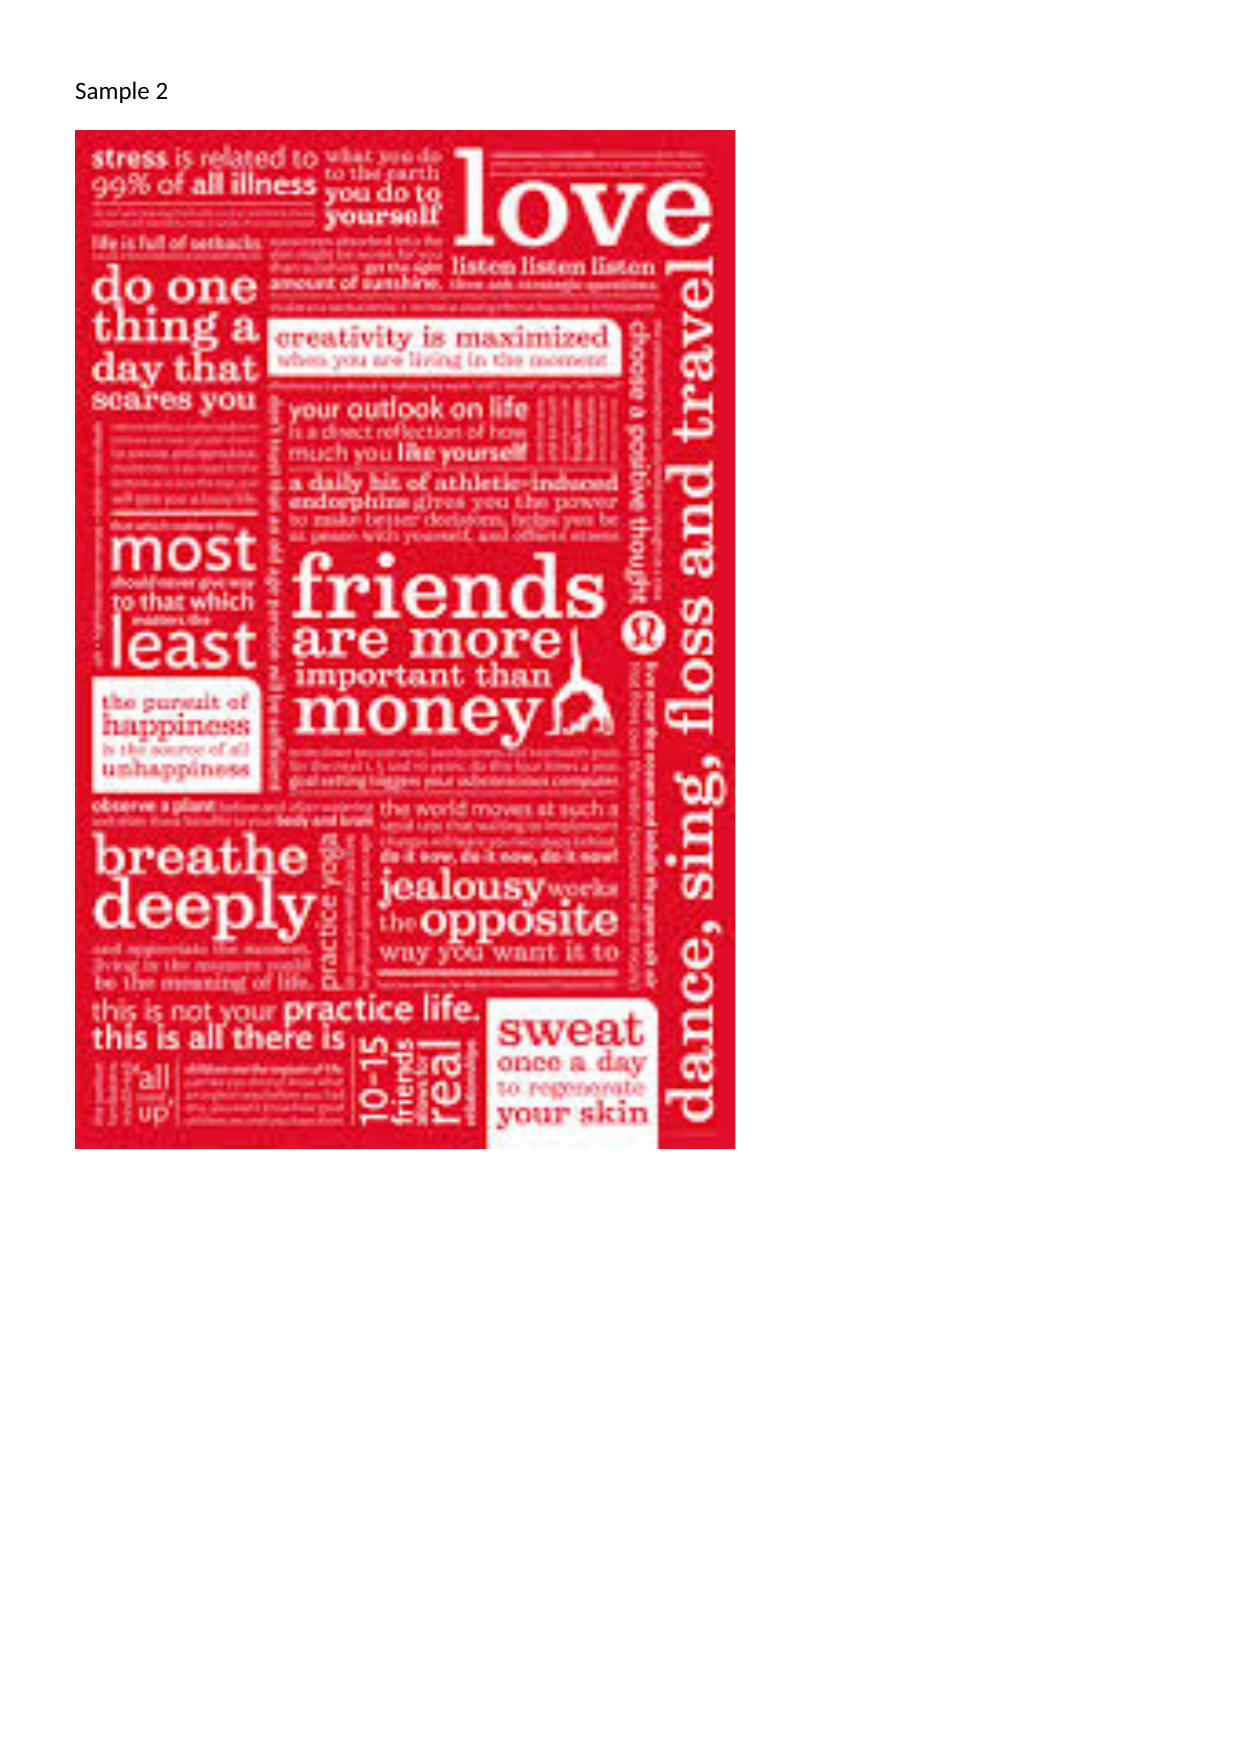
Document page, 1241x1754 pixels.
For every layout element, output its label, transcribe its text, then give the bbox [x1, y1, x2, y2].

text Sample 2 [75, 75, 1165, 106]
picture [75, 130, 736, 1149]
